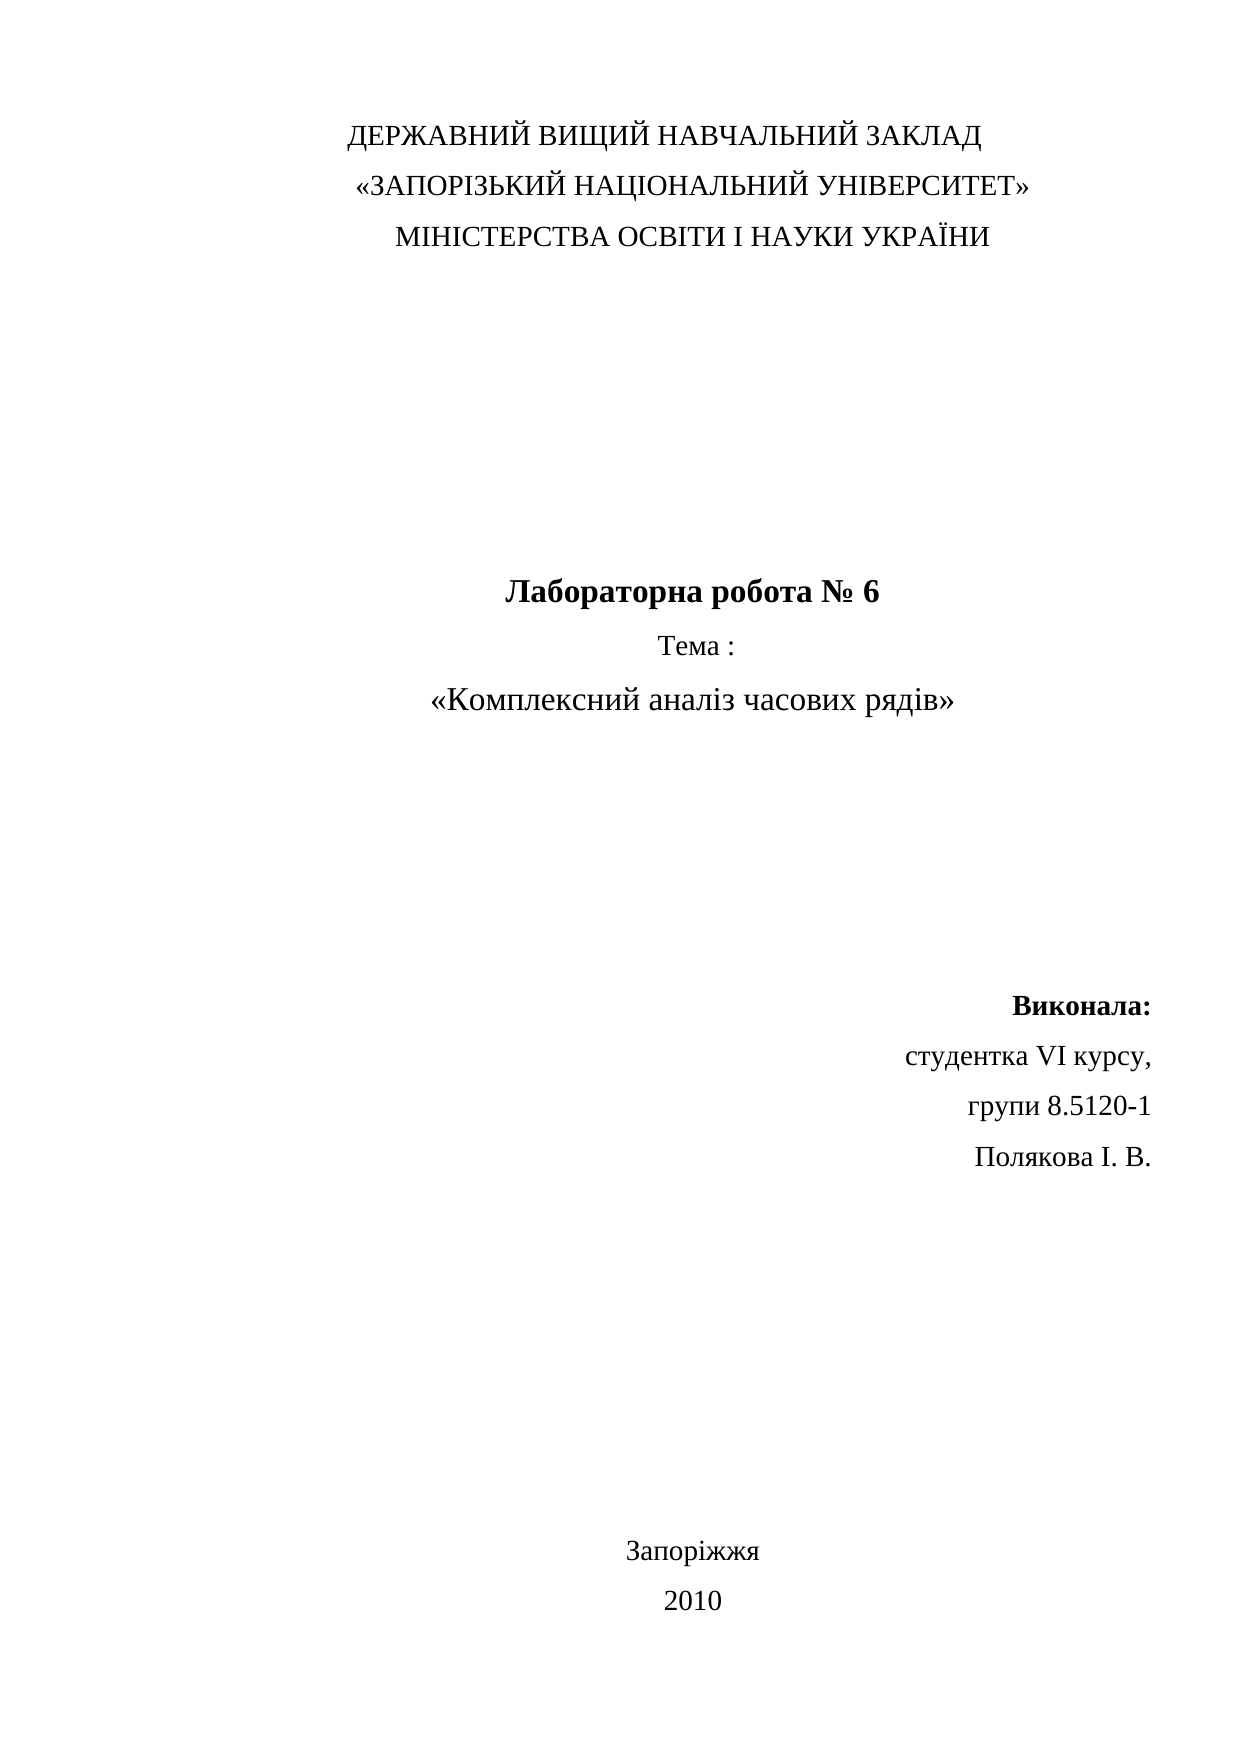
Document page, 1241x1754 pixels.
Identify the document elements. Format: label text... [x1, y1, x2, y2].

text Виконала: [177, 988, 1152, 1021]
text «ЗАПОРІЗЬКИЙ НАЦІОНАЛЬНИЙ УНІВЕРСИТЕТ» [177, 168, 1152, 202]
text ДЕРЖАВНИЙ ВИЩИЙ НАВЧАЛЬНИЙ ЗАКЛАД [177, 118, 1152, 152]
text групи 8.5120-1 [177, 1088, 1152, 1122]
text студентка VI курсу, [177, 1038, 1152, 1072]
text Запоріжжя [177, 1533, 1152, 1566]
text Тема : [177, 628, 1152, 662]
text «Комплексний аналіз часових рядів» [177, 679, 1152, 717]
text МІНІСТЕРСТВА ОСВІТИ І НАУКИ УКРАЇНИ [177, 219, 1152, 252]
text Полякова І. В. [177, 1139, 1152, 1172]
text Лабораторна робота № 6 [177, 571, 1152, 609]
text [177, 1583, 1152, 1617]
